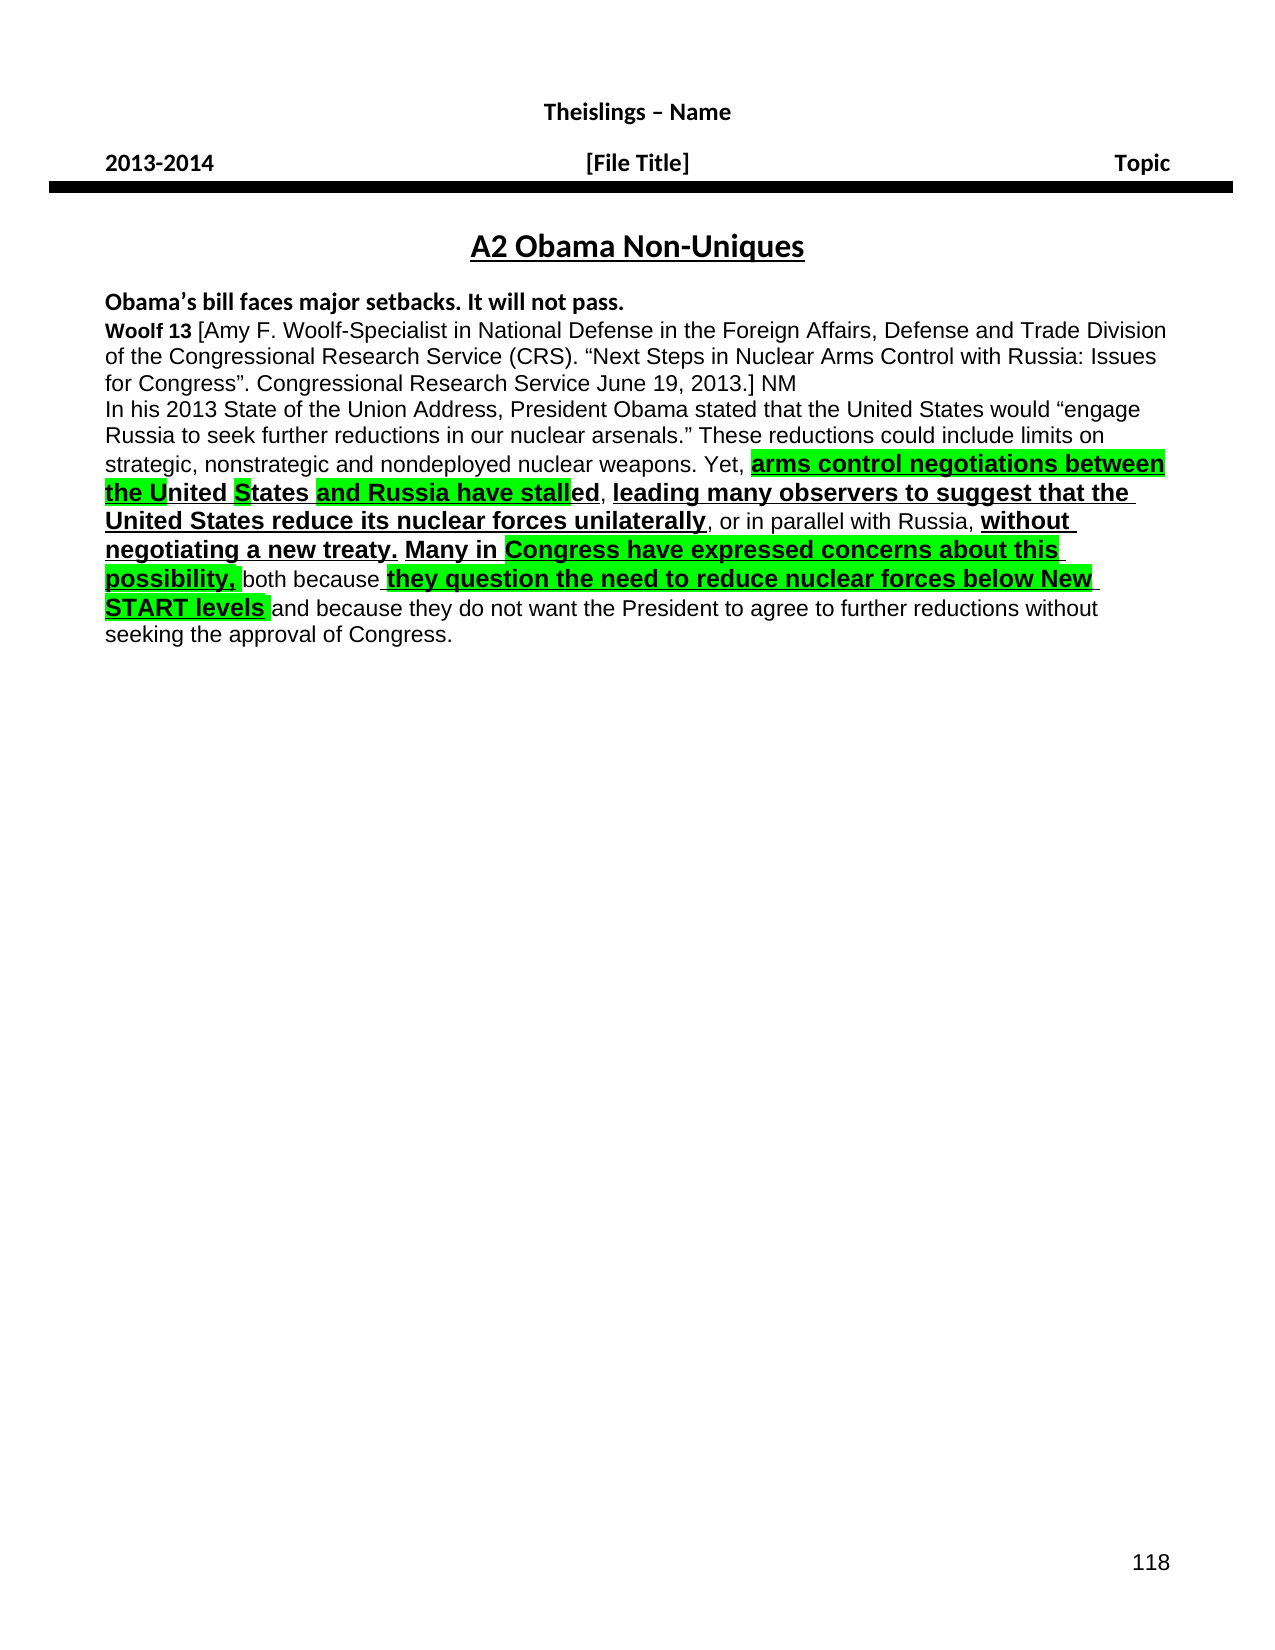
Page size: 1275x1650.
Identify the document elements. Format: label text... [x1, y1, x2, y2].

text Woolf 13 [Amy F. Woolf-Specialist in National Defense in the Foreign Affairs, Defense and Trade Division of the Congressional Research Service (CRS). “Next Steps in Nuclear Arms Control with Russia: Issues for Congress”. Congressional Research Service June 19, 2013.] NM [105, 317, 1170, 396]
subtitle Obama’s bill faces major setbacks. It will not pass. [105, 286, 1170, 317]
text In his 2013 State of the Union Address, President Obama stated that the United States would “engage Russia to seek further reductions in our nuclear arsenals.” These reductions could include limits on strategic, nonstrategic and nondeployed nuclear weapons. Yet, arms control negotiations between the United States and Russia have stalled, leading many observers to suggest that the United States reduce its nuclear forces unilaterally, or in parallel with Russia, without negotiating a new treaty. Many in Congress have expressed concerns about this possibility, both because they question the need to reduce nuclear forces below New START levels and because they do not want the President to agree to further reductions without seeking the approval of Congress. [105, 396, 1170, 648]
subtitle A2 Obama Non-Uniques [105, 225, 1170, 266]
